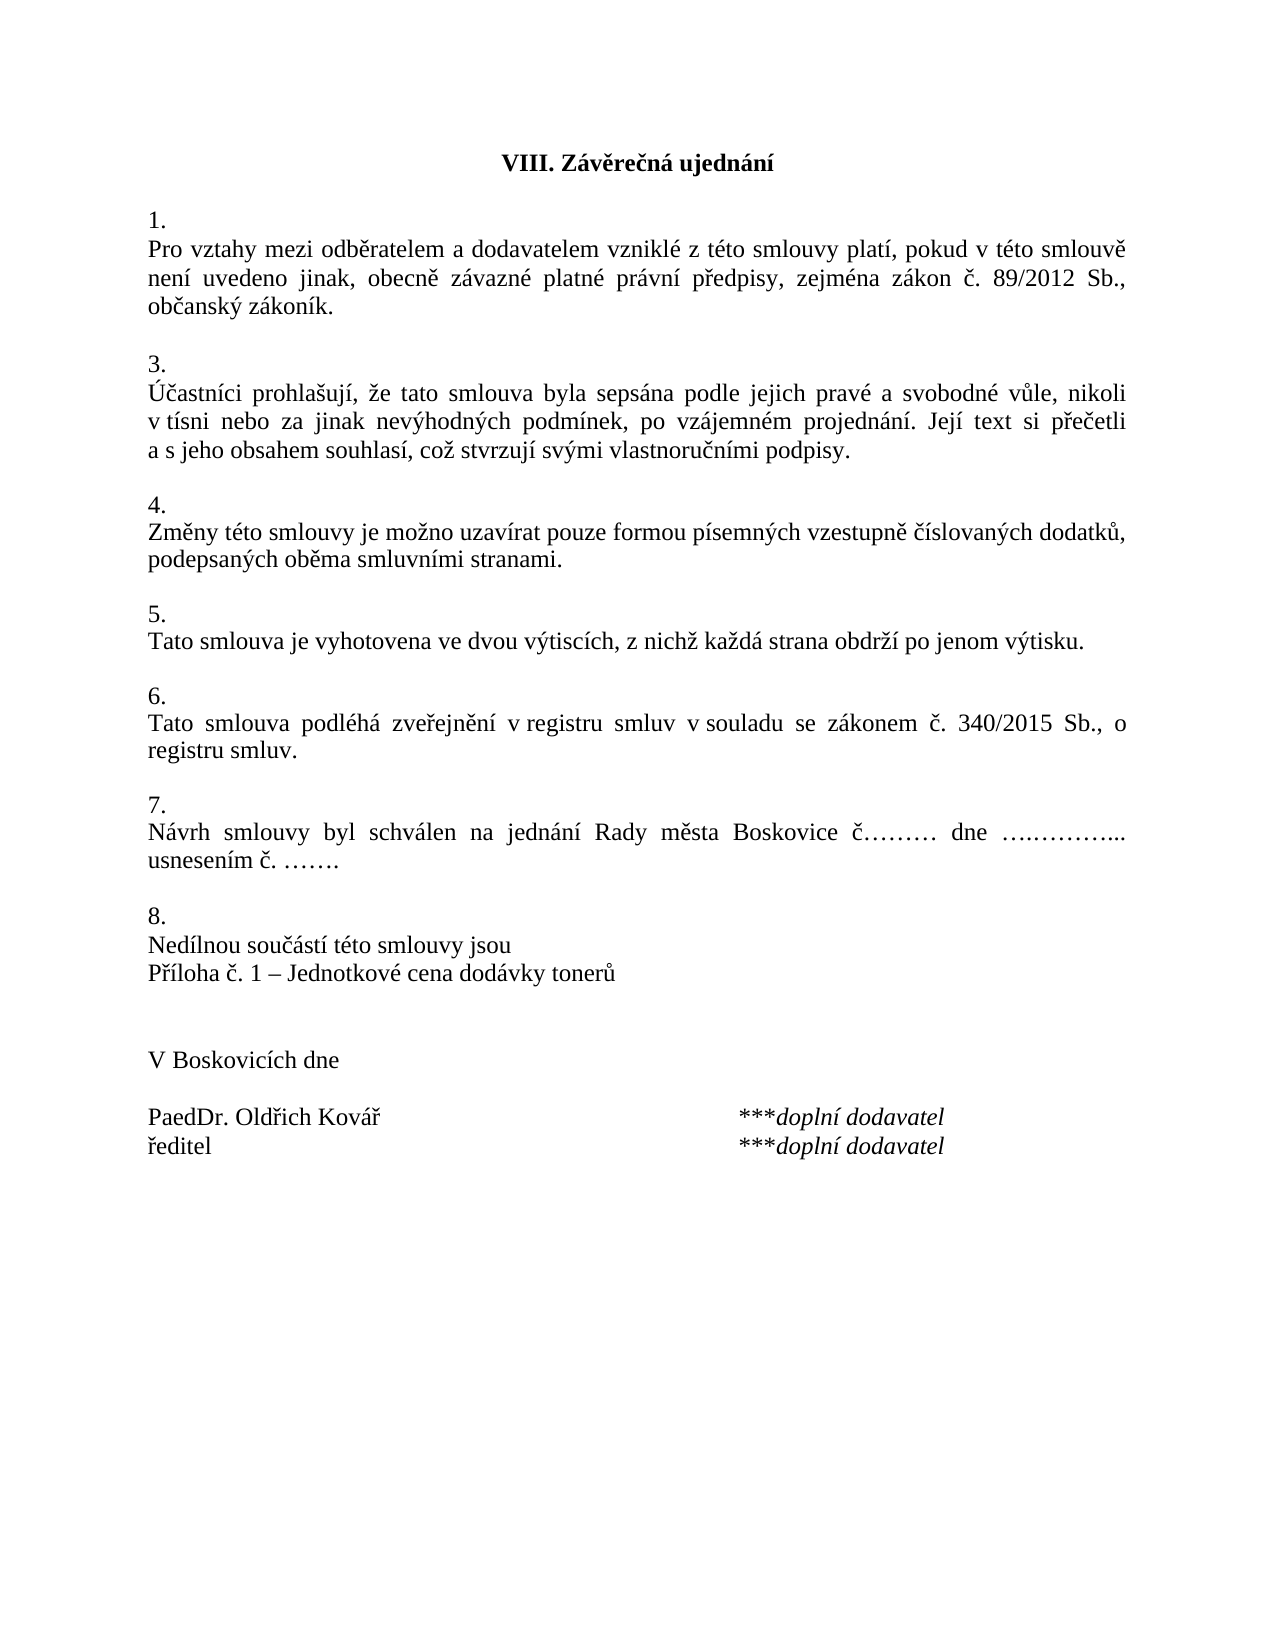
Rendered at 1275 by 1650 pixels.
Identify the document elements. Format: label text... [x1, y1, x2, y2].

text V Boskovicích dne [148, 1045, 1127, 1073]
text Návrh smlouvy byl schválen na jednání Rady města Boskovice č……… dne ….………... usnesením č. ……. [148, 819, 1127, 874]
text Tato smlouva podléhá zveřejnění v registru smluv v souladu se zákonem č. 340/2015 Sb., o registru smluv. [148, 710, 1127, 764]
text 8. [148, 901, 1127, 930]
text PaedDr. Oldřich Kovář ***doplní dodavatel [148, 1102, 1127, 1131]
text VIII. Závěrečná ujednání [148, 148, 1127, 176]
text Pro vztahy mezi odběratelem a dodavatelem vzniklé z této smlouvy platí, pokud v této smlouvě není uvedeno jinak, obecně závazné platné právní předpisy, zejména zákon č. 89/2012 Sb., občanský zákoník. [148, 234, 1127, 320]
text 1. [148, 205, 1127, 234]
text 6. [148, 682, 1127, 710]
text 4. [148, 491, 1127, 518]
text ředitel ***doplní dodavatel [148, 1131, 1127, 1160]
text Tato smlouva je vyhotovena ve dvou výtiscích, z nichž každá strana obdrží po jenom výtisku. [148, 628, 1127, 655]
text Nedílnou součástí této smlouvy jsou [148, 930, 1127, 958]
text 5. [148, 601, 1127, 628]
text 7. [148, 792, 1127, 819]
text Změny této smlouvy je možno uzavírat pouze formou písemných vzestupně číslovaných dodatků, podepsaných oběma smluvními stranami. [148, 518, 1127, 573]
text Příloha č. 1 – Jednotkové cena dodávky tonerů [148, 958, 1127, 987]
text 3. [148, 349, 1127, 378]
text Účastníci prohlašují, že tato smlouva byla sepsána podle jejich pravé a svobodné vůle, nikoli v tísni nebo za jinak nevýhodných podmínek, po vzájemném projednání. Její text si přečetli a s jeho obsahem souhlasí, což stvrzují svými vlastnoručními podpisy. [148, 378, 1127, 464]
